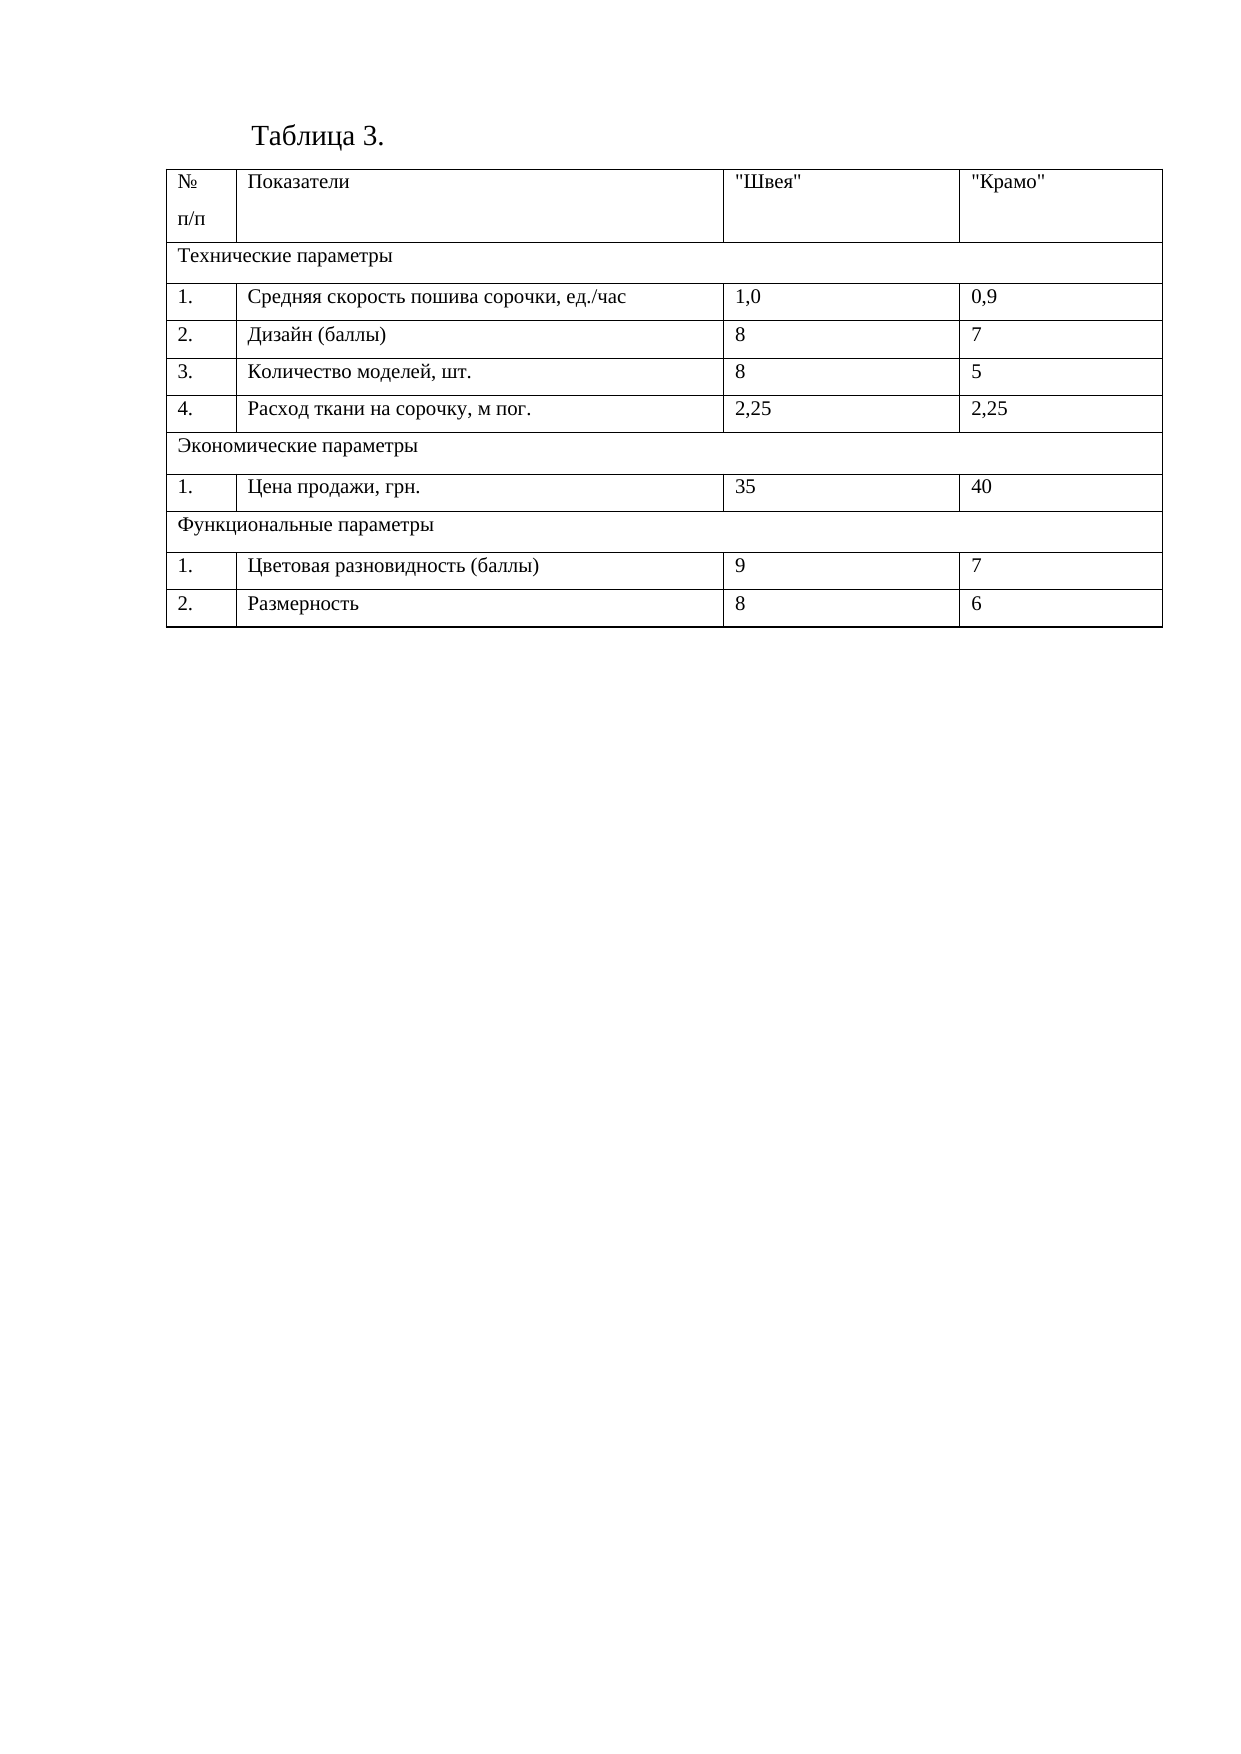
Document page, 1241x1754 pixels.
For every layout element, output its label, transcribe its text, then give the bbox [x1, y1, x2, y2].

table_cell Цена продажи, грн. [237, 475, 723, 511]
text Таблица 3. [177, 118, 1152, 152]
table_cell 7 [960, 321, 1162, 357]
table_cell 0,9 [960, 284, 1162, 320]
table_cell 2. [167, 321, 236, 357]
table_cell Количество моделей, шт. [237, 359, 723, 394]
table_cell Дизайн (баллы) [237, 321, 723, 357]
table_header № п/п [167, 170, 236, 242]
table_cell 8 [724, 590, 959, 626]
table_cell 6 [960, 590, 1162, 626]
table_cell Средняя скорость пошива сорочки, ед./час [237, 284, 723, 320]
table_cell Цветовая разновидность (баллы) [237, 553, 723, 589]
table_cell 1. [167, 553, 236, 589]
table_cell 2,25 [724, 396, 959, 432]
table_cell 4. [167, 396, 236, 432]
table_cell 5 [960, 359, 1162, 394]
table_cell Размерность [237, 590, 723, 626]
table_cell 3. [167, 359, 236, 394]
table_cell Технические параметры [167, 243, 1162, 283]
table_cell Функциональные параметры [167, 512, 1162, 552]
table_cell 2,25 [960, 396, 1162, 432]
table_header Показатели [237, 170, 723, 242]
table_cell 8 [724, 359, 959, 394]
table_cell 2. [167, 590, 236, 626]
table_cell 40 [960, 475, 1162, 511]
table_cell Расход ткани на сорочку, м пог. [237, 396, 723, 432]
table_cell 7 [960, 553, 1162, 589]
table_header "Швея" [724, 170, 959, 242]
table_cell 8 [724, 321, 959, 357]
table_cell 1,0 [724, 284, 959, 320]
table_cell 1. [167, 284, 236, 320]
table_cell 1. [167, 475, 236, 511]
table_cell 9 [724, 553, 959, 589]
table_header "Крамо" [960, 170, 1162, 242]
table_cell Экономические параметры [167, 433, 1162, 473]
table_cell 35 [724, 475, 959, 511]
